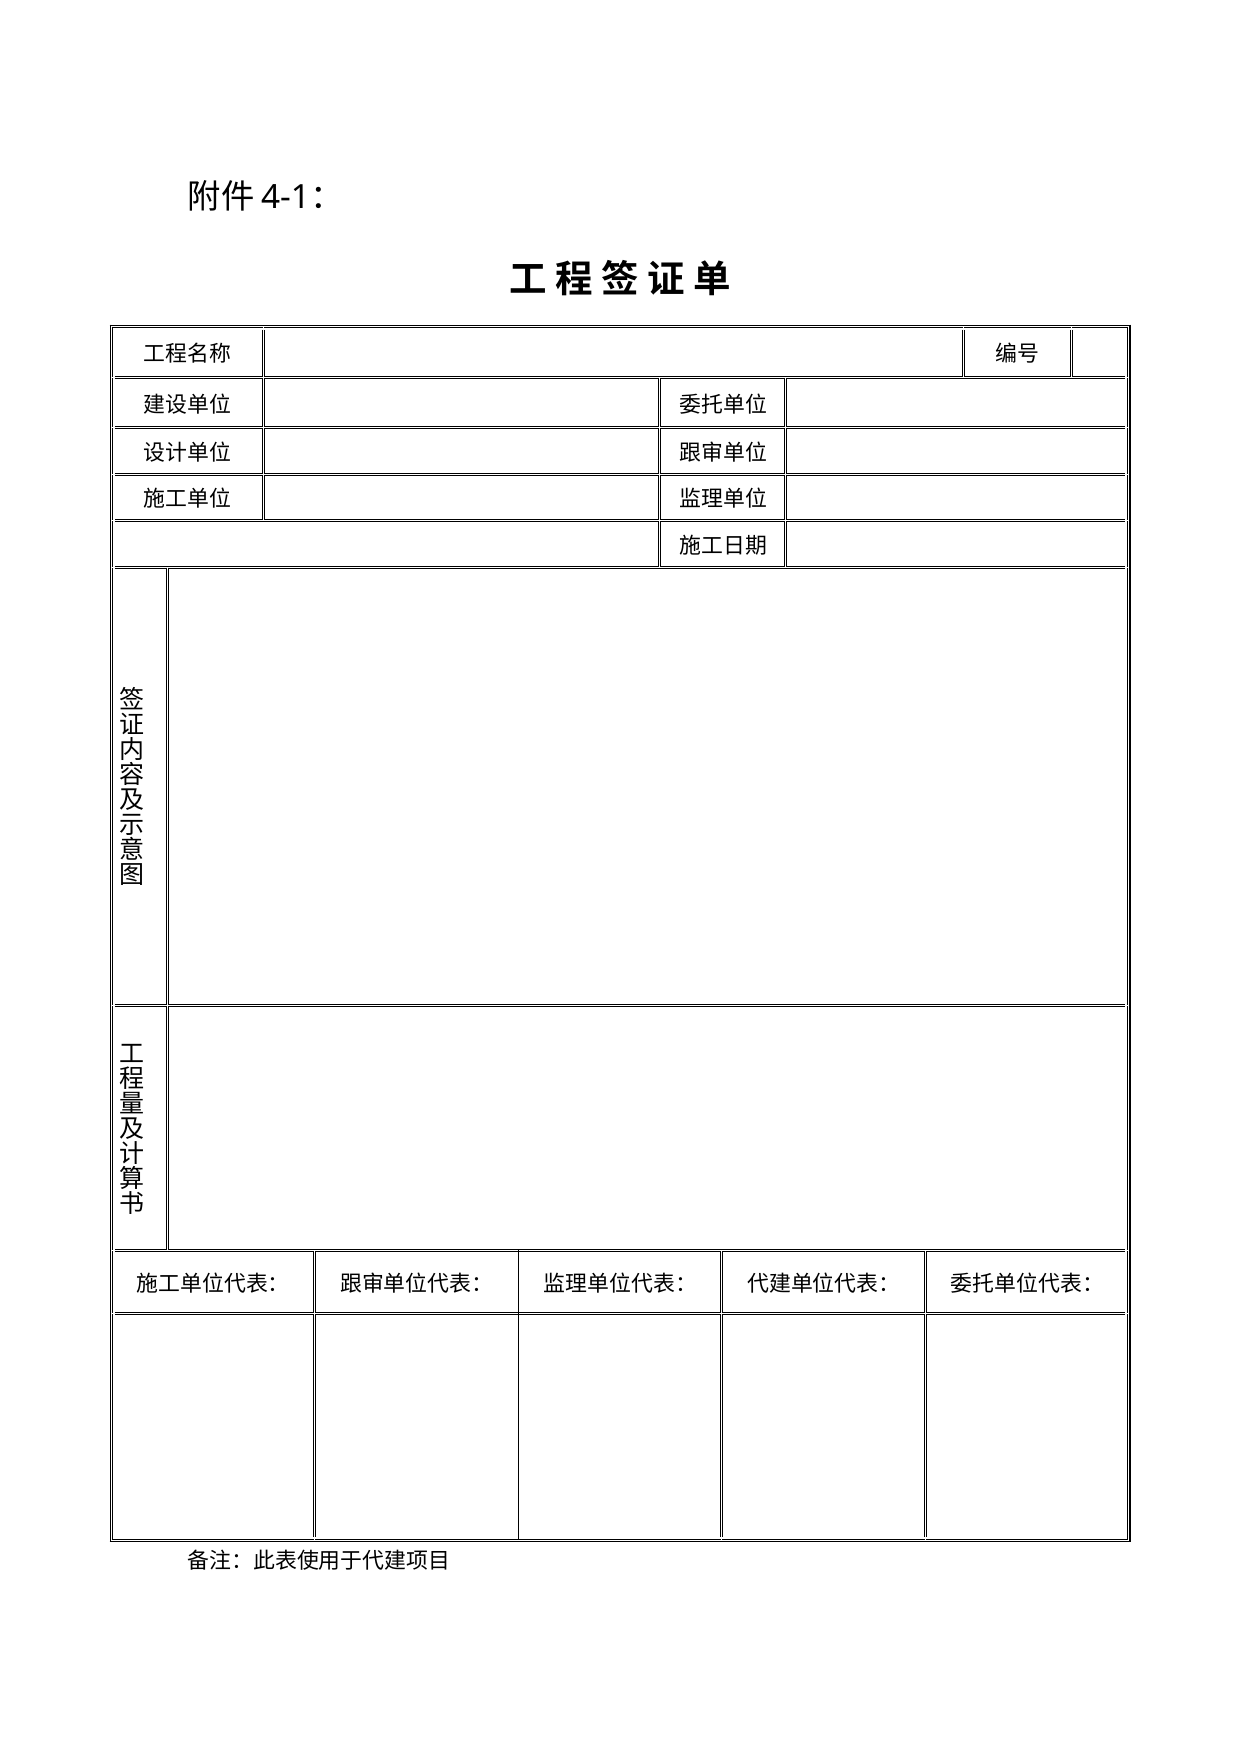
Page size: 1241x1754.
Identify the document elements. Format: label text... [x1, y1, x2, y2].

text 附件4-1： [187, 162, 1053, 227]
table_cell [169, 566, 1127, 1004]
table_cell [787, 473, 1127, 519]
table_header [1072, 328, 1127, 376]
table_cell 监理单位代表： [519, 1252, 720, 1312]
table_cell 施工单位 [113, 473, 262, 519]
table_cell 施工单位代表： [111, 1249, 315, 1312]
text 工 程 签 证 单 [187, 243, 1053, 308]
table_header [263, 328, 963, 376]
table_cell 建设单位 [113, 376, 262, 426]
table_cell [787, 376, 1127, 426]
table_cell [169, 1004, 1127, 1249]
table_cell 跟审单位代表： [316, 1252, 518, 1312]
table_cell 工程量及计算书 [113, 1004, 166, 1249]
table_cell 代建单位代表： [723, 1252, 924, 1312]
table_cell 委托单位代表： [925, 1249, 1129, 1312]
table_cell [265, 429, 658, 472]
table_header 编号 [963, 326, 1072, 376]
table_cell [519, 1312, 722, 1539]
table_header 工程名称 [113, 328, 263, 376]
table_cell [315, 1315, 518, 1539]
table_cell 跟审单位 [661, 429, 784, 472]
table_cell [786, 426, 1129, 472]
table_cell 委托单位 [661, 379, 784, 426]
table_cell 设计单位 [111, 426, 263, 472]
table_cell [925, 1312, 1129, 1539]
table_cell 签证内容及示意图 [113, 566, 166, 1004]
table_cell 施工日期 [661, 522, 784, 566]
table_cell [111, 1312, 315, 1539]
table_cell [265, 476, 658, 519]
table_cell [722, 1315, 925, 1539]
text 备注：此表使用于代建项目 [187, 1542, 1053, 1575]
table_cell [786, 519, 1129, 566]
table_cell 监理单位 [661, 476, 784, 519]
table_cell [265, 379, 658, 426]
table_cell [111, 519, 660, 566]
